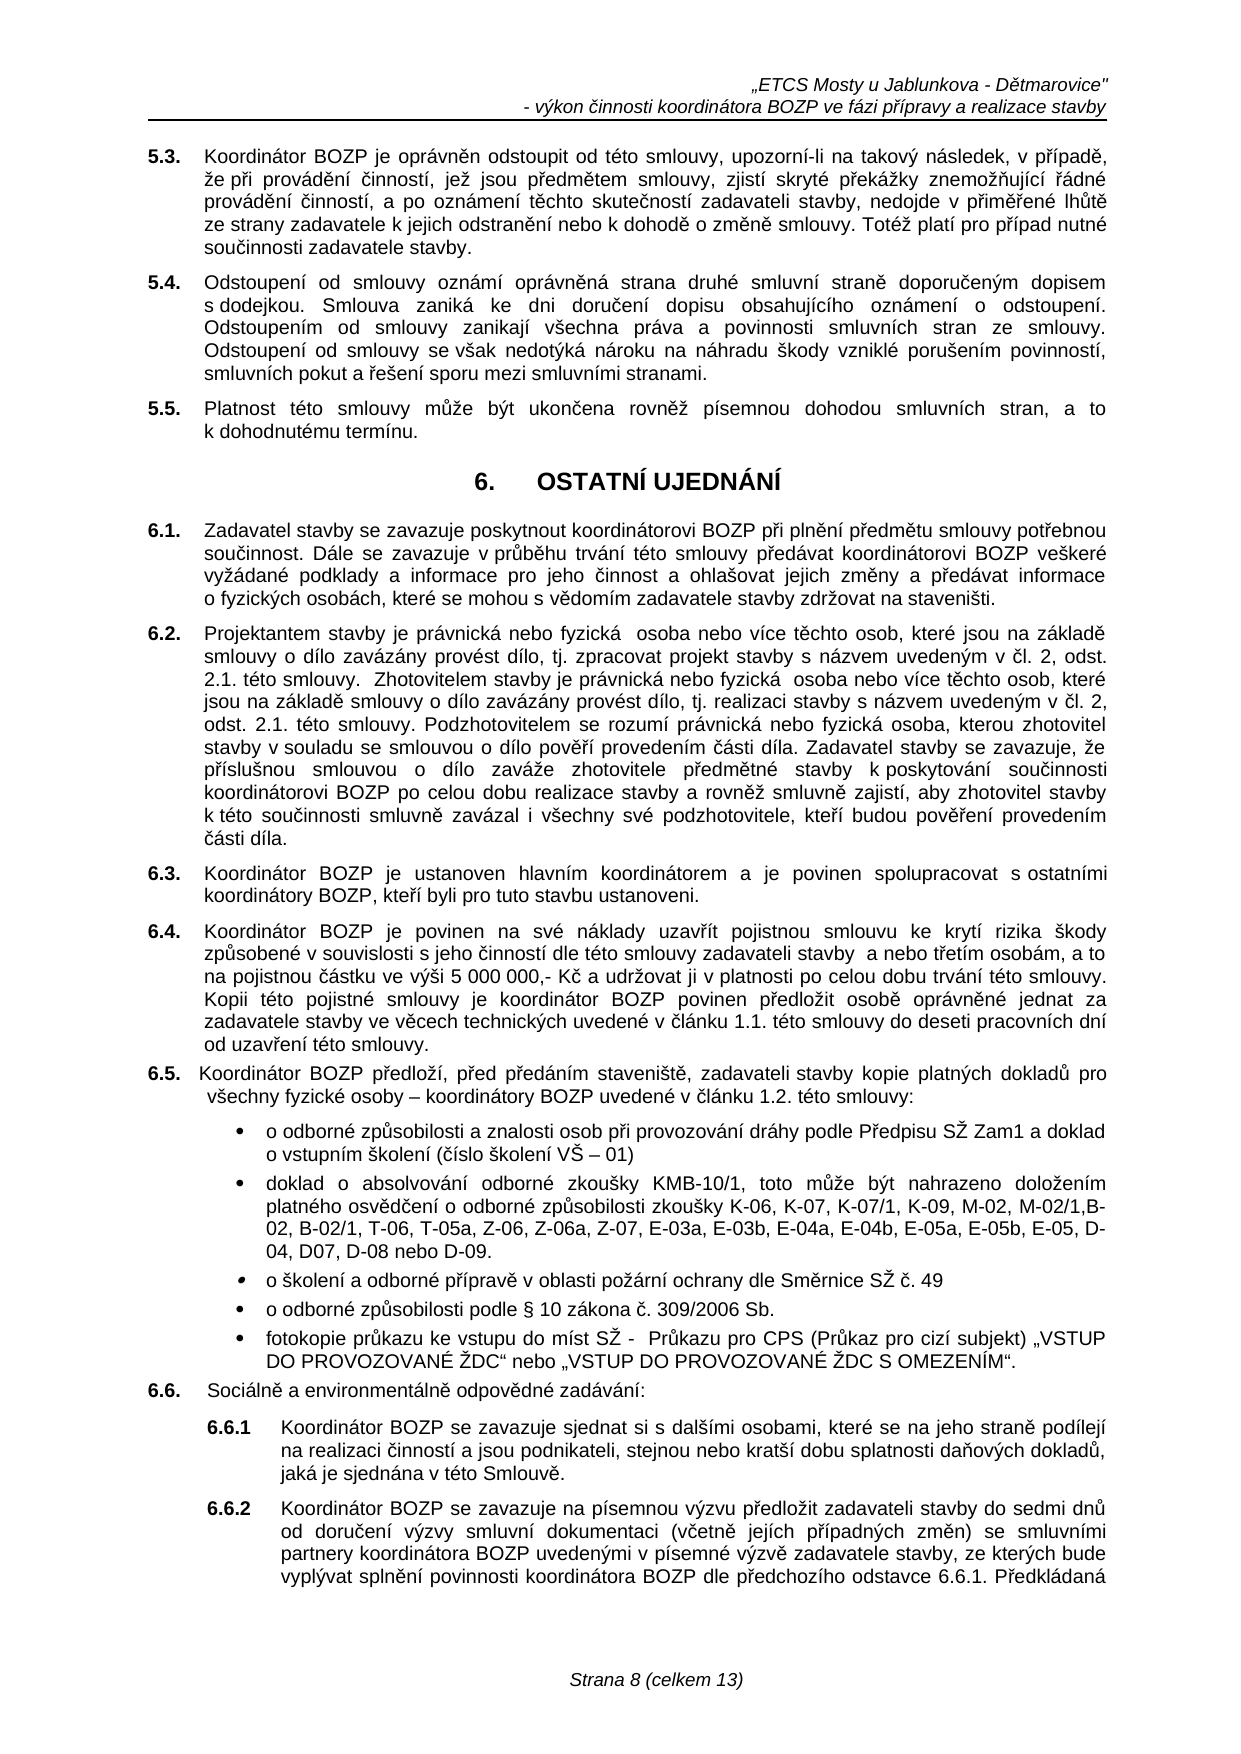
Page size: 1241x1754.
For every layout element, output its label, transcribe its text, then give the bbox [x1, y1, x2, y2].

list o odborné způsobilosti podle § 10 zákona č. 309/2006 Sb. [236, 1298, 1107, 1321]
list Koordinátor BOZP se zavazuje sjednat si s dalšími osobami, které se na jeho straně podílejí na realizaci činností a jsou podnikateli, stejnou nebo kratší dobu splatnosti daňových dokladů, jaká je sjednána v této Smlouvě. [207, 1416, 1107, 1484]
text 5.4. Odstoupení od smlouvy oznámí oprávněná strana druhé smluvní straně doporučeným dopisem s dodejkou. Smlouva zaniká ke dni doručení dopisu obsahujícího oznámení o odstoupení. Odstoupením od smlouvy zanikají všechna práva a povinnosti smluvních stran ze smlouvy. Odstoupení od smlouvy se však nedotýká nároku na náhradu škody vzniklé porušením povinností, smluvních pokut a řešení sporu mezi smluvními stranami. [148, 271, 1107, 384]
text 6.4. Koordinátor BOZP je povinen na své náklady uzavřít pojistnou smlouvu ke krytí rizika škody způsobené v souvislosti s jeho činností dle této smlouvy zadavateli stavby a nebo třetím osobám, a to na pojistnou částku ve výši 5 000 000,- Kč a udržovat ji v platnosti po celou dobu trvání této smlouvy. Kopii této pojistné smlouvy je koordinátor BOZP povinen předložit osobě oprávněné jednat za zadavatele stavby ve věcech technických uvedené v článku 1.1. této smlouvy do deseti pracovních dní od uzavření této smlouvy. [148, 919, 1107, 1056]
text 6.3. Koordinátor BOZP je ustanoven hlavním koordinátorem a je povinen spolupracovat s ostatními koordinátory BOZP, kteří byli pro tuto stavbu ustanoveni. [148, 862, 1107, 907]
list o odborné způsobilosti a znalosti osob při provozování dráhy podle Předpisu SŽ Zam1 a doklad o vstupním školení (číslo školení VŠ – 01) [236, 1120, 1107, 1165]
text 6.1. Zadavatel stavby se zavazuje poskytnout koordinátorovi BOZP při plnění předmětu smlouvy potřebnou součinnost. Dále se zavazuje v průběhu trvání této smlouvy předávat koordinátorovi BOZP veškeré vyžádané podklady a informace pro jeho činnost a ohlašovat jejich změny a předávat informace o fyzických osobách, které se mohou s vědomím zadavatele stavby zdržovat na staveništi. [148, 519, 1107, 609]
text 6.2. Projektantem stavby je právnická nebo fyzická osoba nebo více těchto osob, které jsou na základě smlouvy o dílo zavázány provést dílo, tj. zpracovat projekt stavby s názvem uvedeným v čl. 2, odst. 2.1. této smlouvy. Zhotovitelem stavby je právnická nebo fyzická osoba nebo více těchto osob, které jsou na základě smlouvy o dílo zavázány provést dílo, tj. realizaci stavby s názvem uvedeným v čl. 2, odst. 2.1. této smlouvy. Podzhotovitelem se rozumí právnická nebo fyzická osoba, kterou zhotovitel stavby v souladu se smlouvou o dílo pověří provedením části díla. Zadavatel stavby se zavazuje, že příslušnou smlouvou o dílo zaváže zhotovitele předmětné stavby k poskytování součinnosti koordinátorovi BOZP po celou dobu realizace stavby a rovněž smluvně zajistí, aby zhotovitel stavby k této součinnosti smluvně zavázal i všechny své podzhotovitele, kteří budou pověření provedením části díla. [148, 622, 1107, 849]
text 5.5. Platnost této smlouvy může být ukončena rovněž písemnou dohodou smluvních stran, a to k dohodnutému termínu. [148, 397, 1107, 442]
list fotokopie průkazu ke vstupu do míst SŽ - Průkazu pro CPS (Průkaz pro cizí subjekt) „VSTUP DO PROVOZOVANÉ ŽDC“ nebo „VSTUP DO PROVOZOVANÉ ŽDC S OMEZENÍM“. [236, 1327, 1107, 1372]
list Koordinátor BOZP je oprávněn odstoupit od této smlouvy, upozorní-li na takový následek, v případě, že při provádění činností, jež jsou předmětem smlouvy, zjistí skryté překážky znemožňující řádné provádění činností, a po oznámení těchto skutečností zadavateli stavby, nedojde v přiměřené lhůtě ze strany zadavatele k jejich odstranění nebo k dohodě o změně smlouvy. Totéž platí pro případ nutné součinnosti zadavatele stavby. [148, 145, 1107, 258]
list doklad o absolvování odborné zkoušky KMB-10/1, toto může být nahrazeno doložením platného osvědčení o odborné způsobilosti zkoušky K-06, K-07, K-07/1, K-09, M-02, M-02/1,B-02, B-02/1, T-06, T-05a, Z-06, Z-06a, Z-07, E-03a, E-03b, E-04a, E-04b, E-05a, E-05b, E-05, D-04, D07, D-08 nebo D-09. [236, 1172, 1107, 1263]
text 6.5. Koordinátor BOZP předloží, před předáním staveniště, zadavateli stavby kopie platných dokladů pro všechny fyzické osoby – koordinátory BOZP uvedené v článku 1.2. této smlouvy: [148, 1062, 1107, 1107]
list Sociálně a environmentálně odpovědné zadávání: [148, 1379, 1107, 1401]
list o školení a odborné přípravě v oblasti požární ochrany dle Směrnice SŽ č. 49 [236, 1269, 1107, 1292]
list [207, 1497, 1107, 1588]
subtitle 6. Ostatní ujednání [148, 467, 1107, 496]
